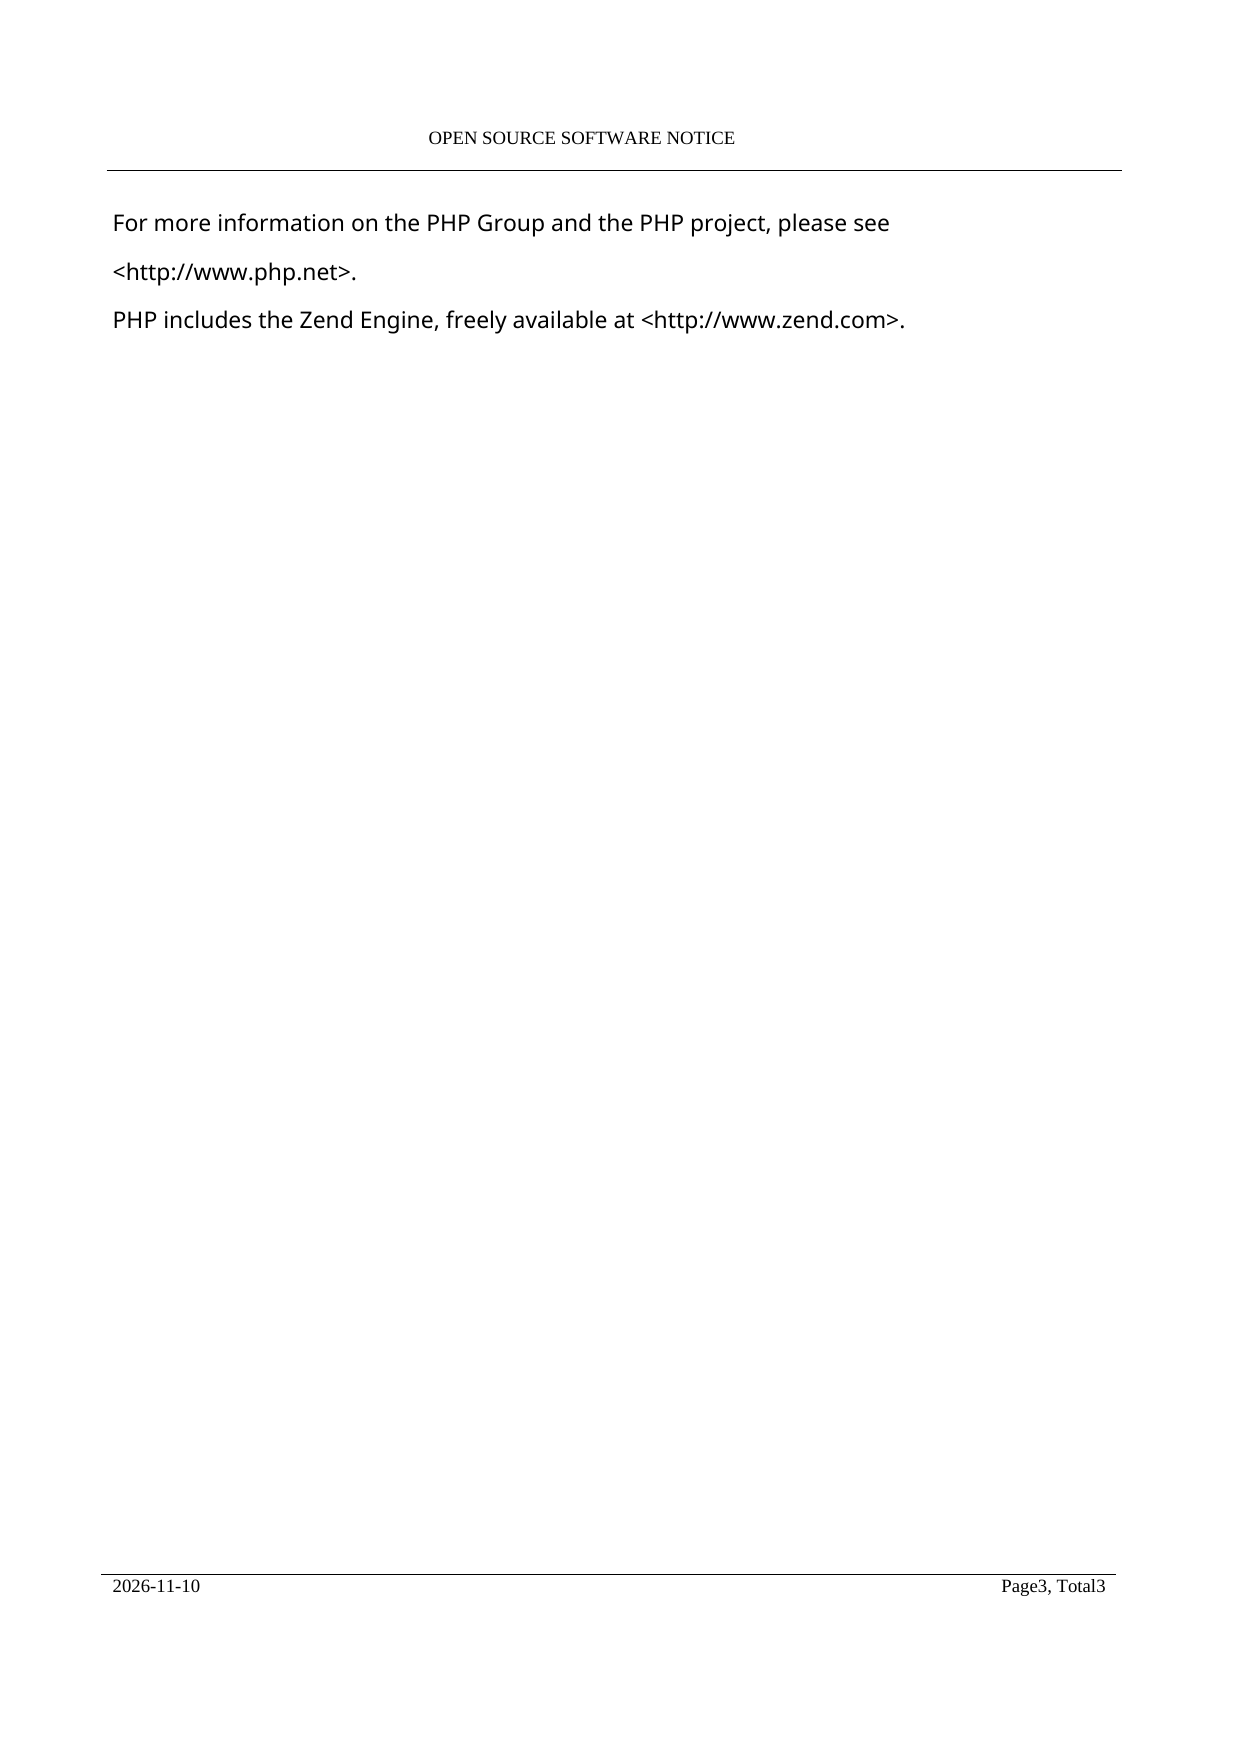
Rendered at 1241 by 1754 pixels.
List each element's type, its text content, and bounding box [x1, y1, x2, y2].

text For more information on the PHP Group and the PHP project, please see <http://www.php.net>. [112, 206, 1128, 288]
text PHP includes the Zend Engine, freely available at <http://www.zend.com>. [112, 303, 1128, 336]
